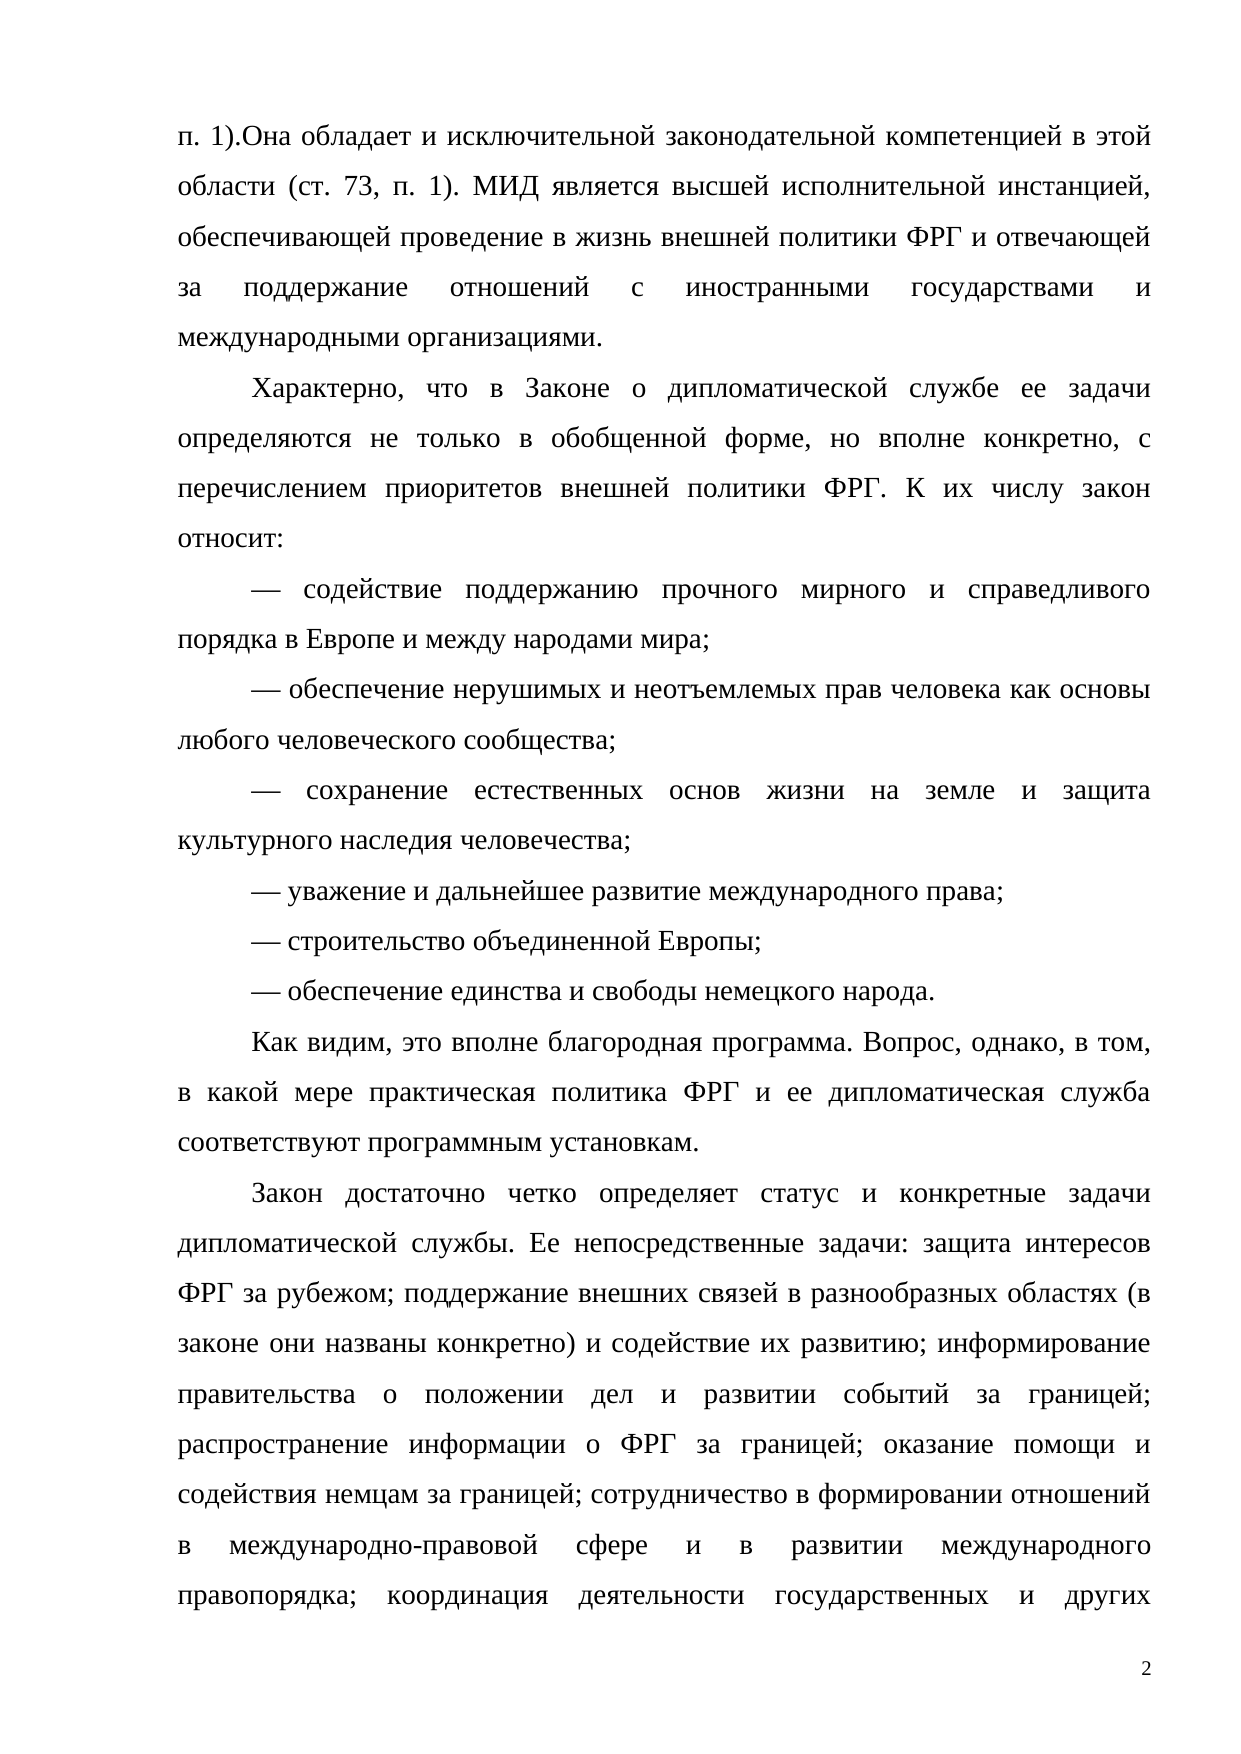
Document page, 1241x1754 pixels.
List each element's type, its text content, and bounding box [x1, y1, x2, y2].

text — уважение и дальнейшее развитие международного права; [177, 873, 1152, 906]
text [177, 118, 1152, 353]
text — обеспечение единства и свободы немецкого народа. [177, 973, 1152, 1007]
text — содействие поддержанию прочного мирного и справедливого порядка в Европе и между народами мира; [177, 571, 1152, 655]
text — обеспечение нерушимых и неотъемлемых прав человека как основы любого человеческого сообщества; [177, 672, 1152, 755]
text — сохранение естественных основ жизни на земле и защита культурного наследия человечества; [177, 772, 1152, 856]
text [177, 1175, 1152, 1611]
text Как видим, это вполне благородная программа. Вопрос, однако, в том, в какой мере практическая политика ФРГ и ее дипломатическая служба соответствуют программным установкам. [177, 1024, 1152, 1158]
text — строительство объединенной Европы; [177, 923, 1152, 957]
text Характерно, что в Законе о дипломатической службе ее задачи определяются не только в обобщенной форме, но вполне конкретно, с перечислением приоритетов внешней политики ФРГ. К их числу закон относит: [177, 370, 1152, 554]
